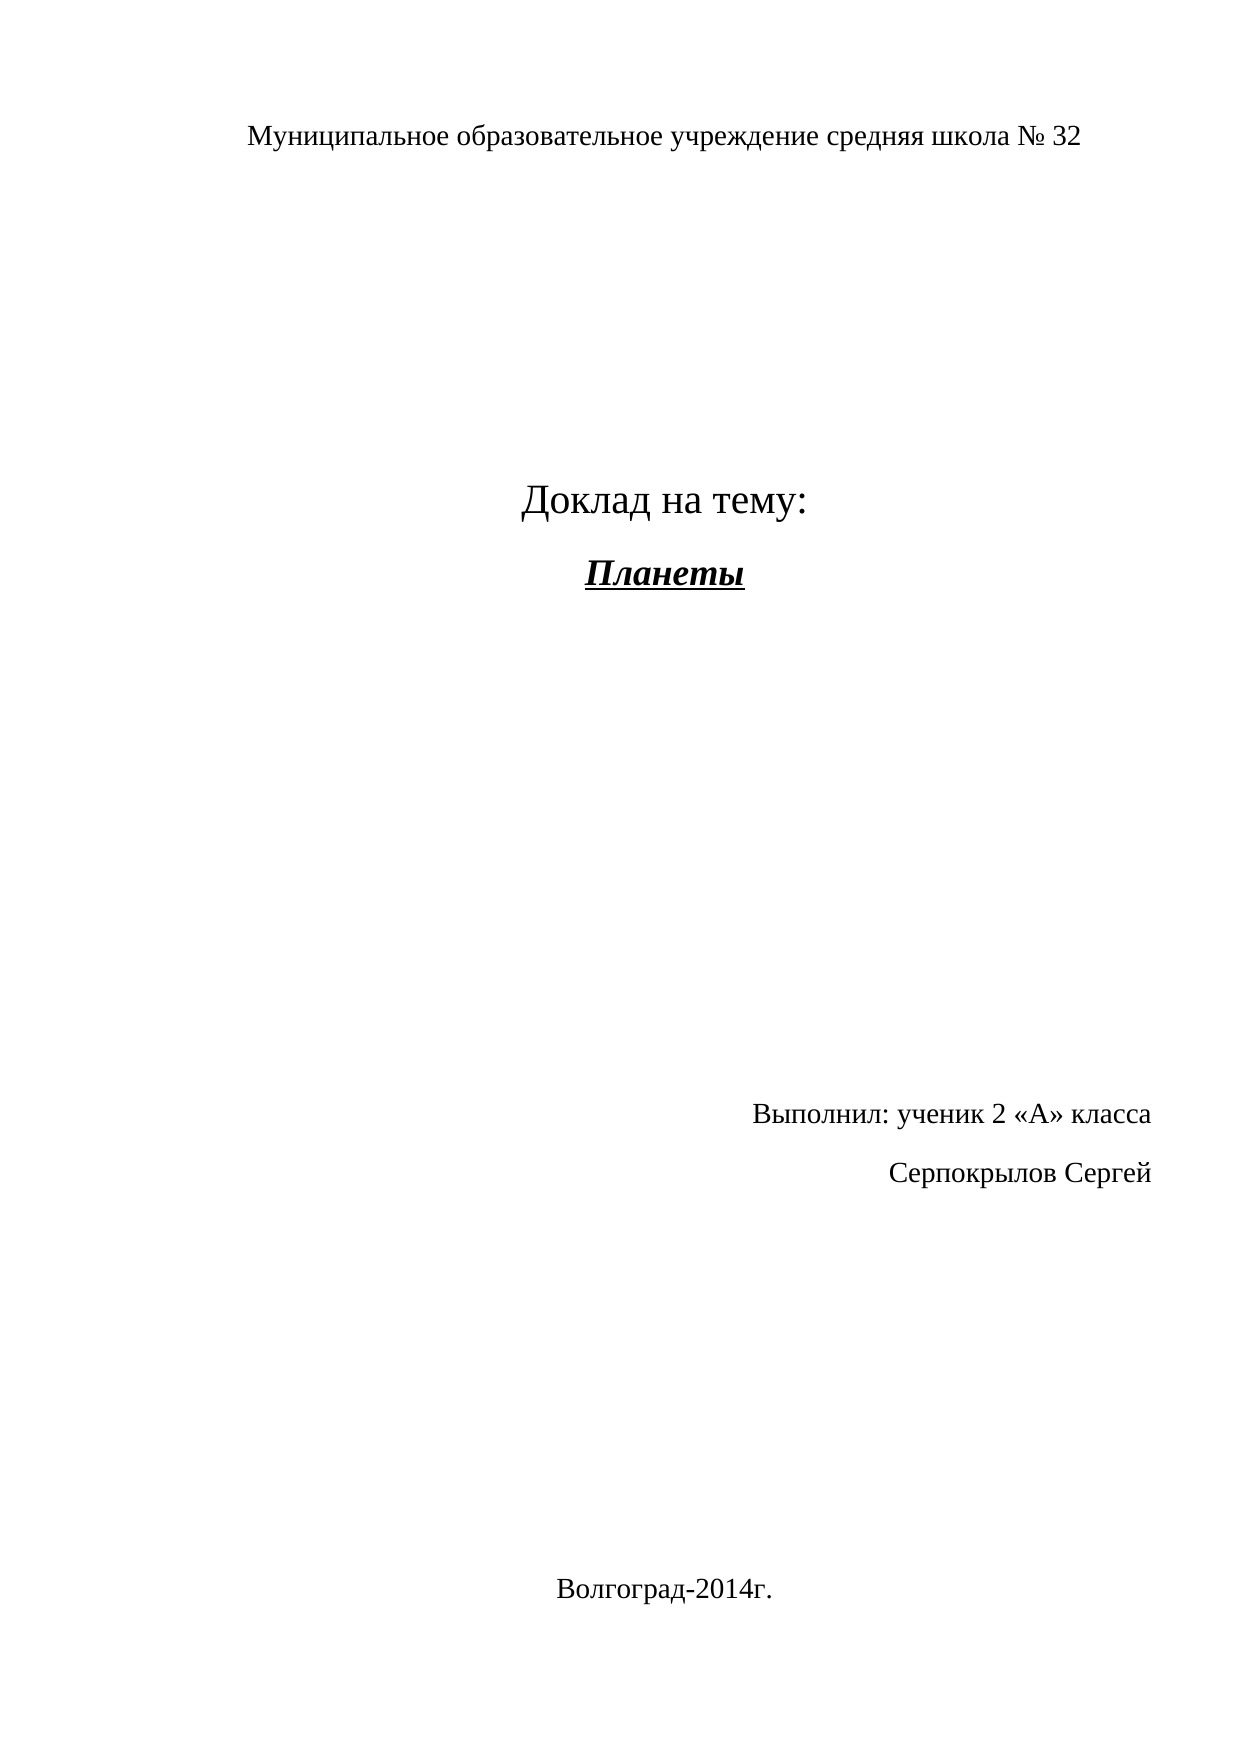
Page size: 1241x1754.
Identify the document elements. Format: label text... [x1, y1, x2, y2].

text Планеты [177, 550, 1152, 593]
text Серпокрылов Сергей [177, 1155, 1152, 1189]
text Доклад на тему: [177, 474, 1152, 522]
text Выполнил: ученик 2 «А» класса [177, 1096, 1152, 1129]
text Муниципальное образовательное учреждение средняя школа № 32 [177, 118, 1152, 152]
text Волгоград-2014г. [177, 1571, 1152, 1604]
